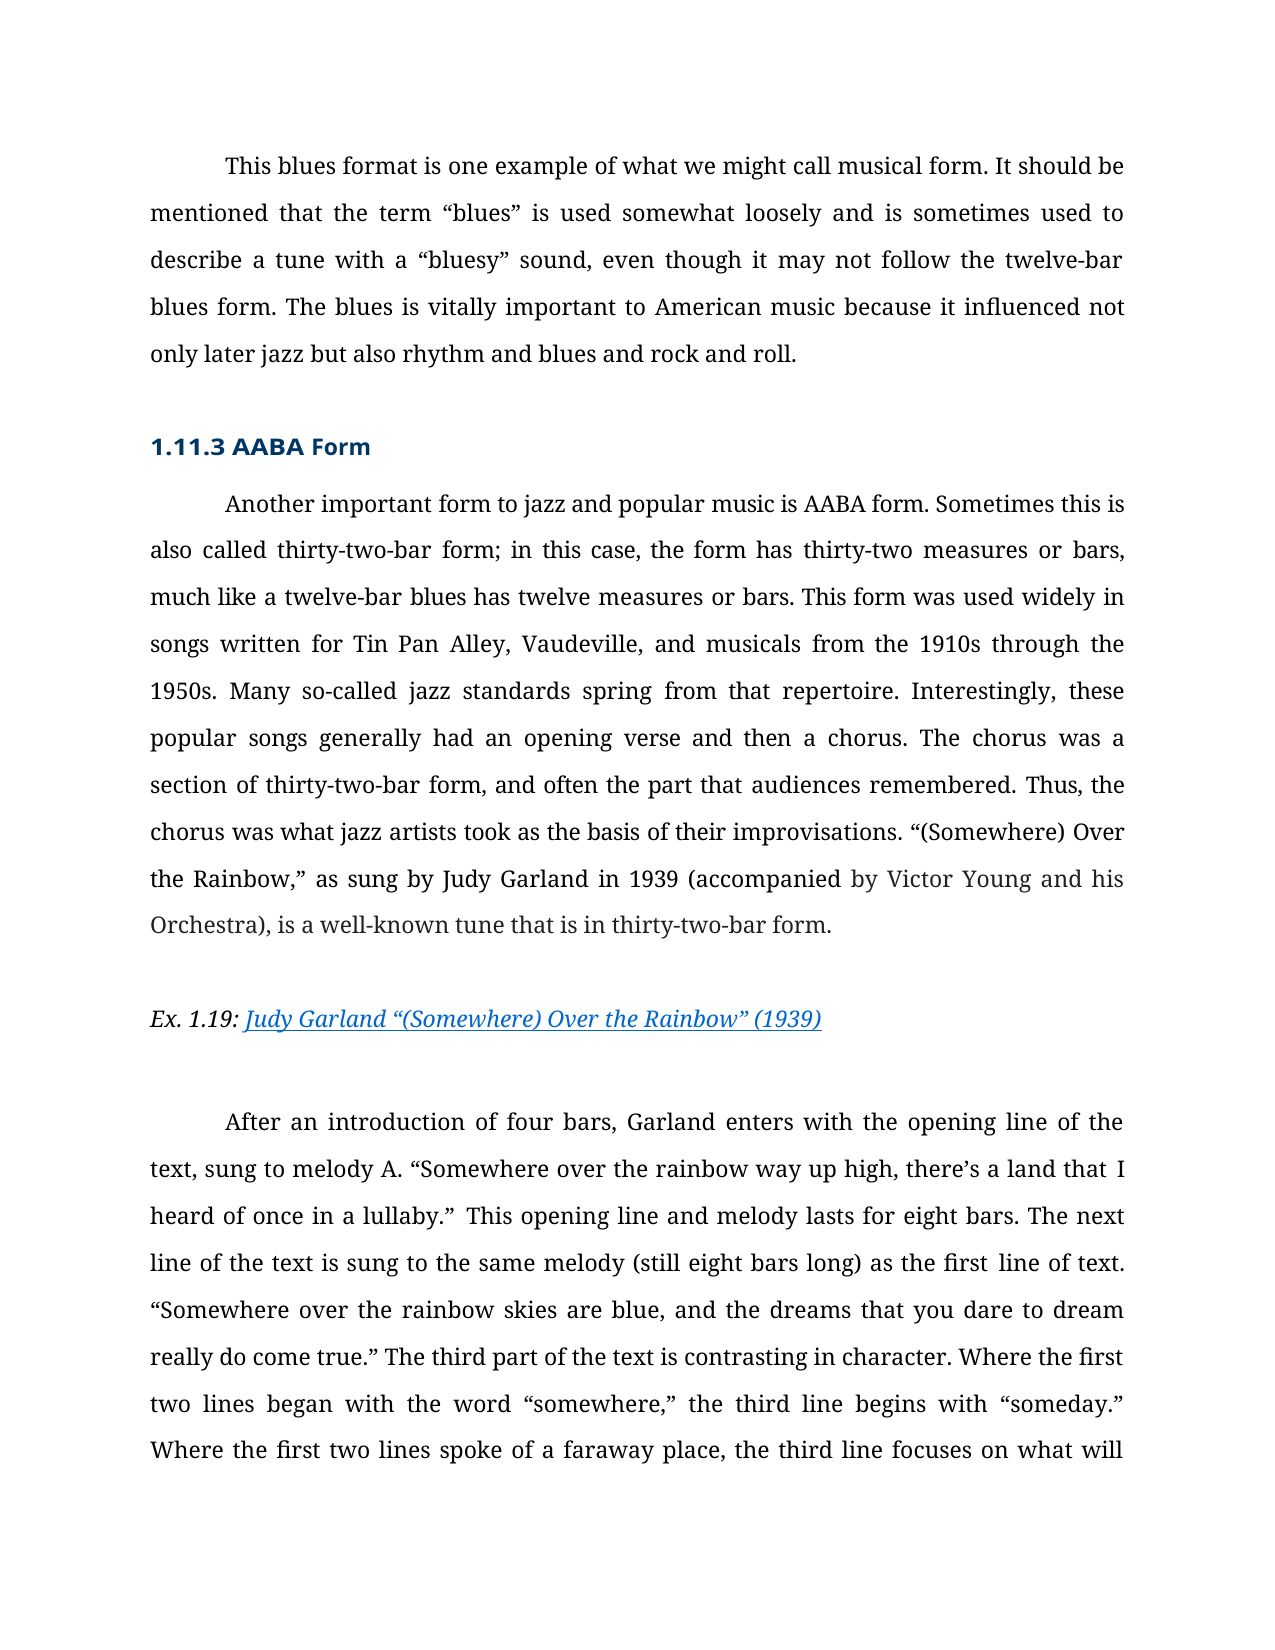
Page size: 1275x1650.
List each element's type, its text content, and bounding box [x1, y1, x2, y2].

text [150, 1106, 1125, 1466]
subtitle Ex. 1.19: Judy Garland “(Somewhere) Over the Rainbow” (1939) [150, 1003, 1125, 1034]
text This blues format is one example of what we might call musical form. It should be mentioned that the term “blues” is used somewhat loosely and is sometimes used to describe a tune with a “bluesy” sound, even though it may not follow the twelve-bar blues form. The blues is vitally important to American music because it influenced not only later jazz but also rhythm and blues and rock and roll. [150, 150, 1125, 369]
text Another important form to jazz and popular music is AABA form. Sometimes this is also called thirty-two-bar form; in this case, the form has thirty-two measures or bars, much like a twelve-bar blues has twelve measures or bars. This form was used widely in songs written for Tin Pan Alley, Vaudeville, and musicals from the 1910s through the 1950s. Many so-called jazz standards spring from that repertoire. Interestingly, these popular songs generally had an opening verse and then a chorus. The chorus was a section of thirty-two-bar form, and often the part that audiences remembered. Thus, the chorus was what jazz artists took as the basis of their improvisations. “(Somewhere) Over the Rainbow,” as sung by Judy Garland in 1939 (accompanied by Victor Young and his Orchestra), is a well-known tune that is in thirty-two-bar form. [150, 487, 1125, 941]
subtitle 1.11.3 AABA Form [150, 431, 1125, 462]
